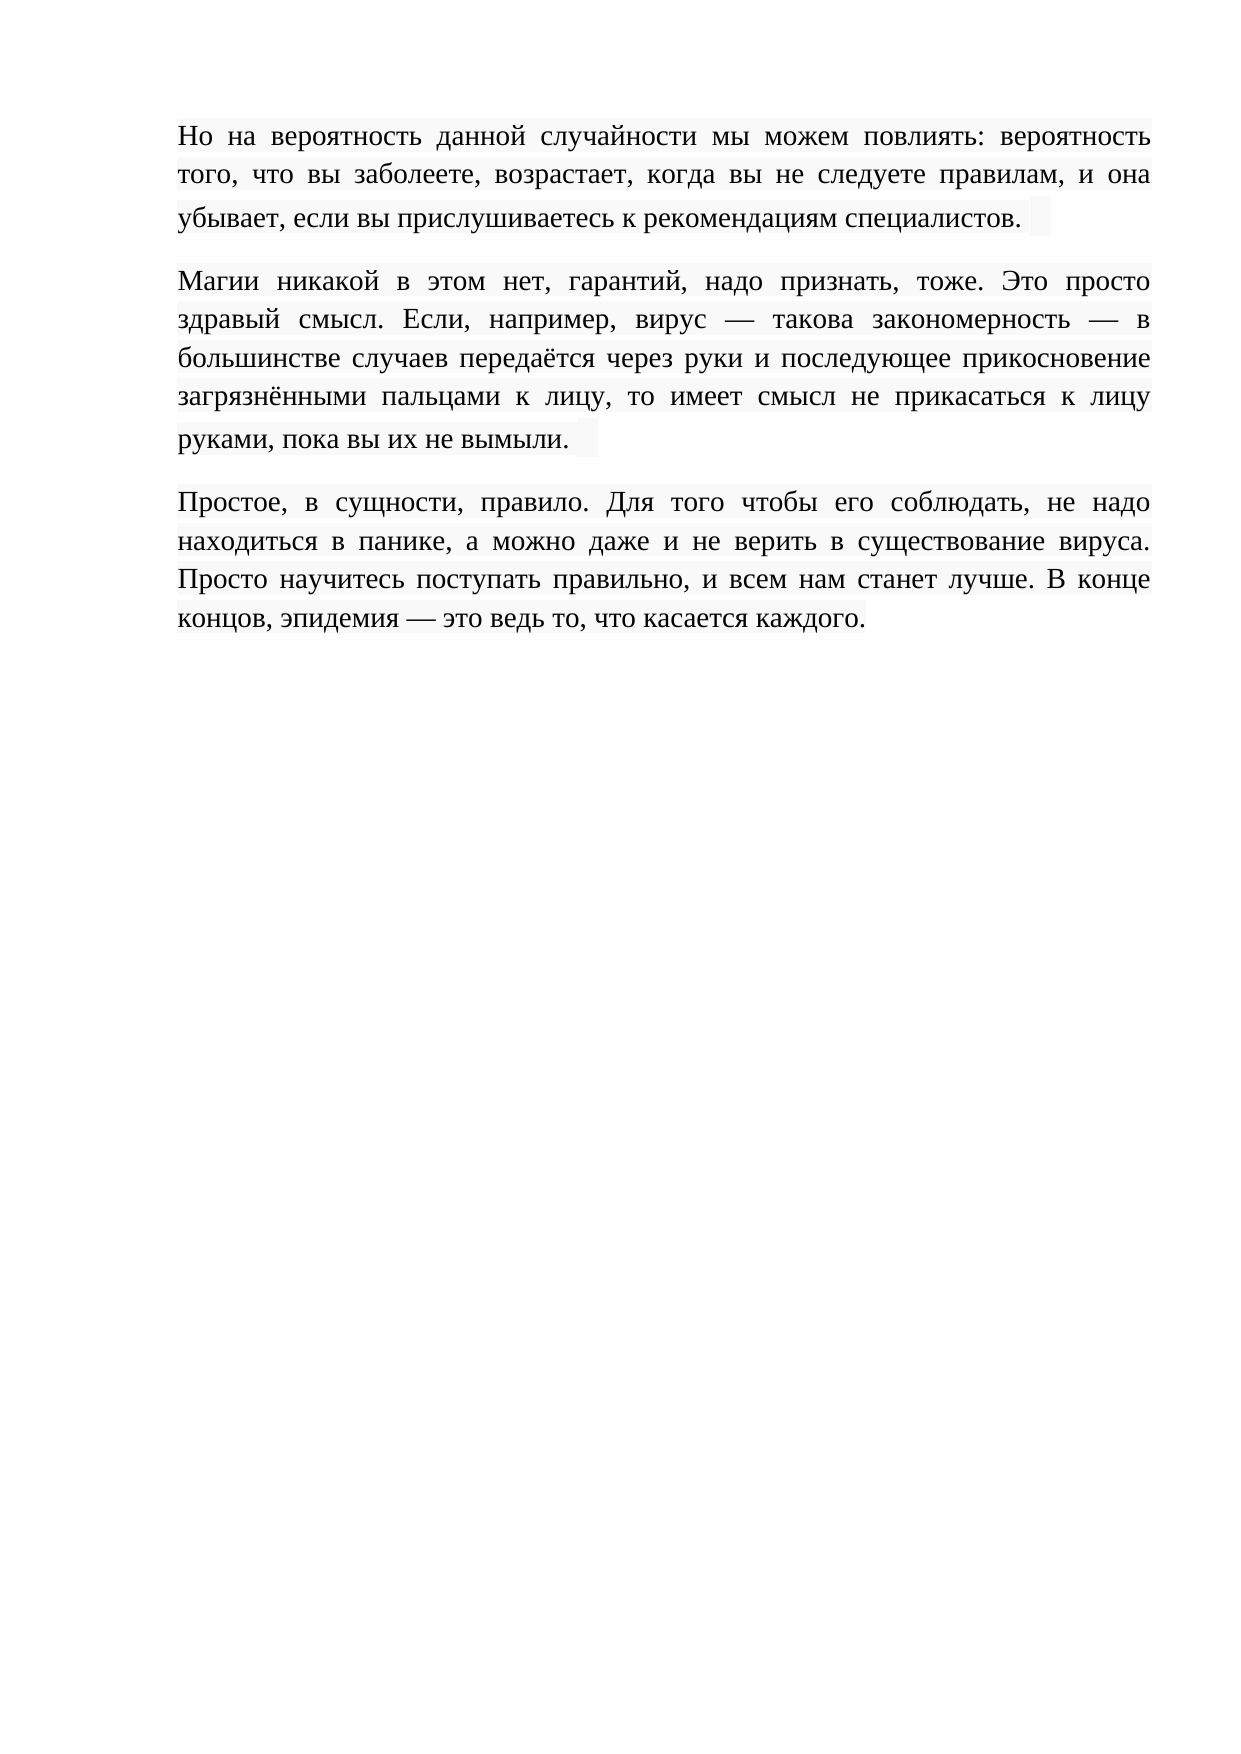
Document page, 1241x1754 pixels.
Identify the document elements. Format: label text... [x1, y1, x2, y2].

text Простое, в сущности, правило. Для того чтобы его соблюдать, не надо находиться в панике, а можно даже и не верить в существование вируса. Просто научитесь поступать правильно, и всем нам станет лучше. В конце концов, эпидемия — это ведь то, что касается каждого. [177, 595, 1152, 633]
text Магии никакой в этом нет, гарантий, надо признать, тоже. Это просто здравый смысл. Если, например, вирус — такова закономерность — в большинстве случаев передаётся через руки и последующее прикосновение загрязнёнными пальцами к лицу, то имеет смысл не прикасаться к лицу руками, пока вы их не вымыли. ⠀ [177, 412, 1152, 457]
text Но на вероятность данной случайности мы можем повлиять: вероятность того, что вы заболеете, возрастает, когда вы не следуете правилам, и она убывает, если вы прислушиваетесь к рекомендациям специалистов. ⠀ [177, 190, 1152, 236]
